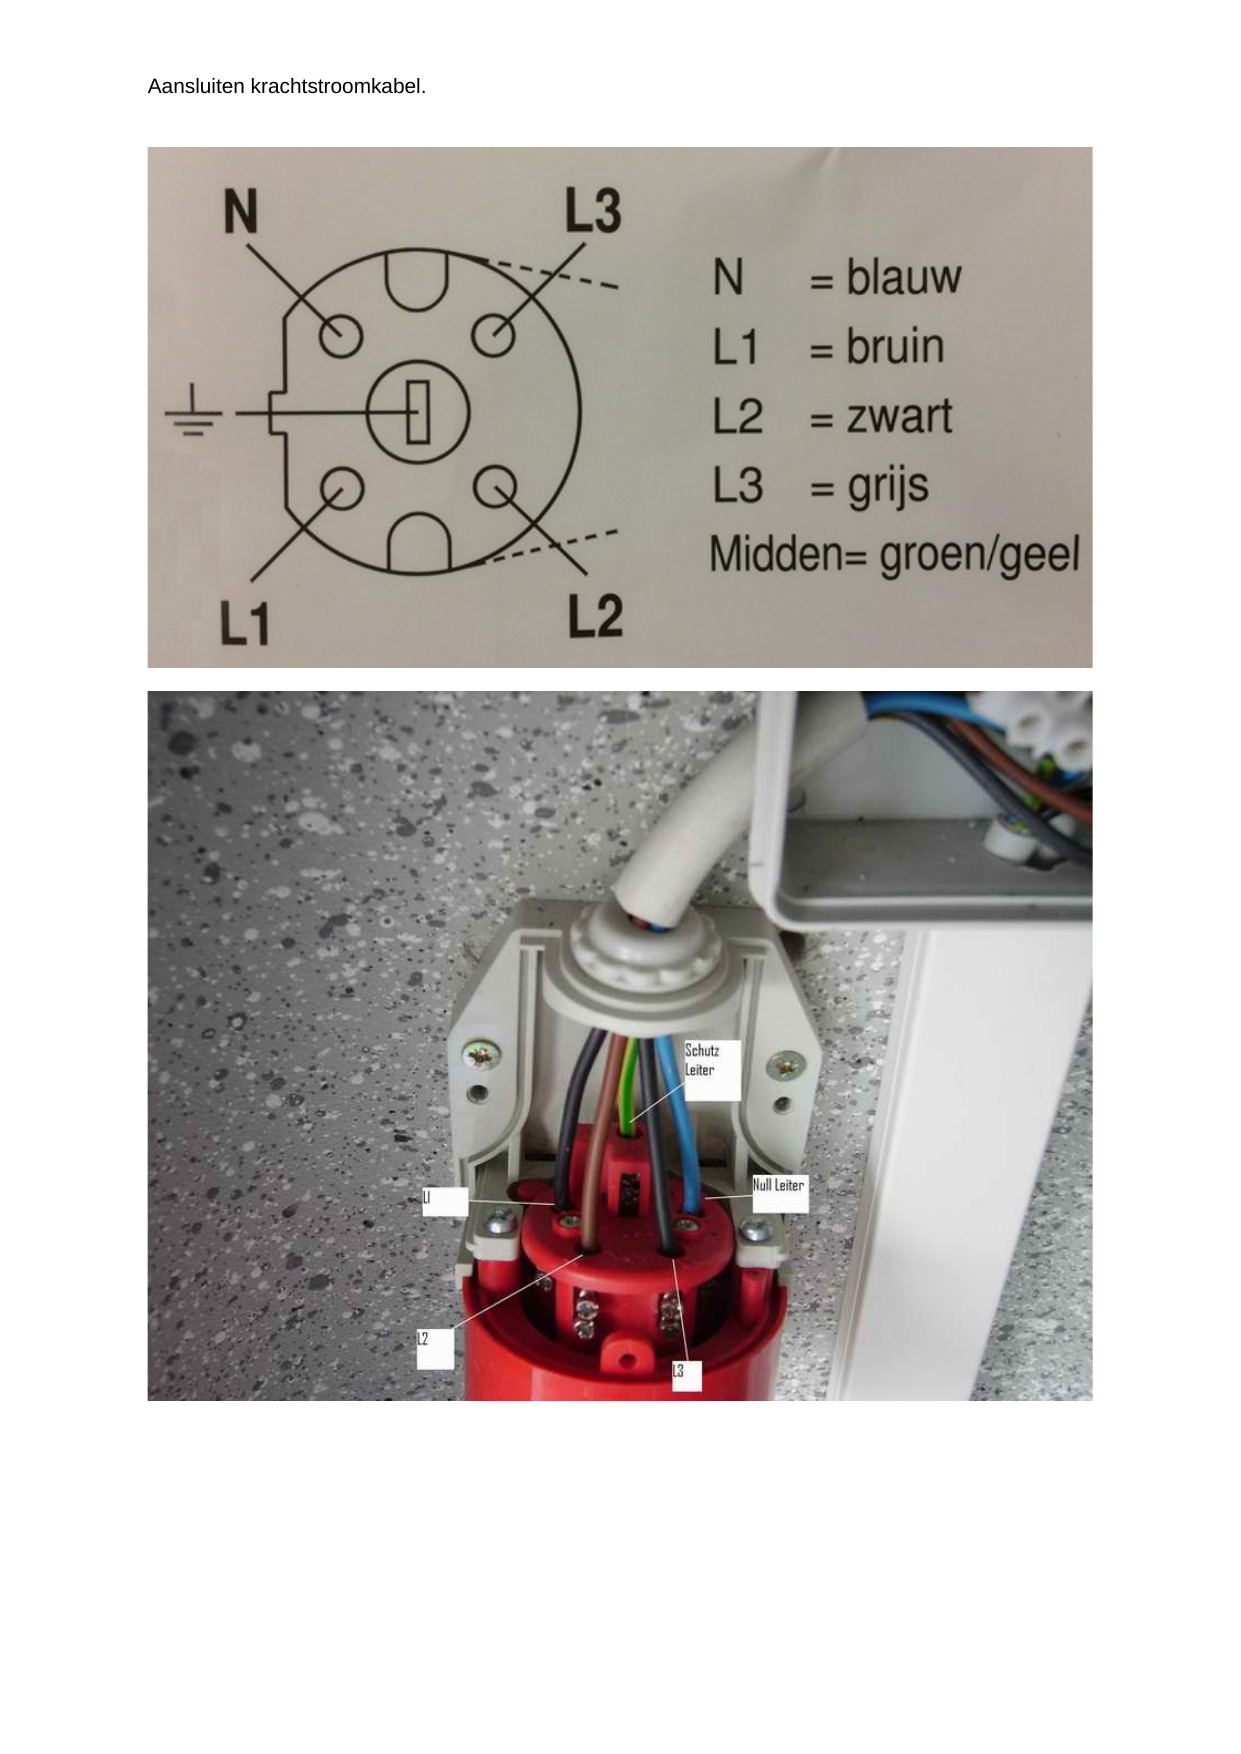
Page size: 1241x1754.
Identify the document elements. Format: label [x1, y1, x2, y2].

picture [147, 691, 1093, 1401]
picture [147, 147, 1093, 668]
